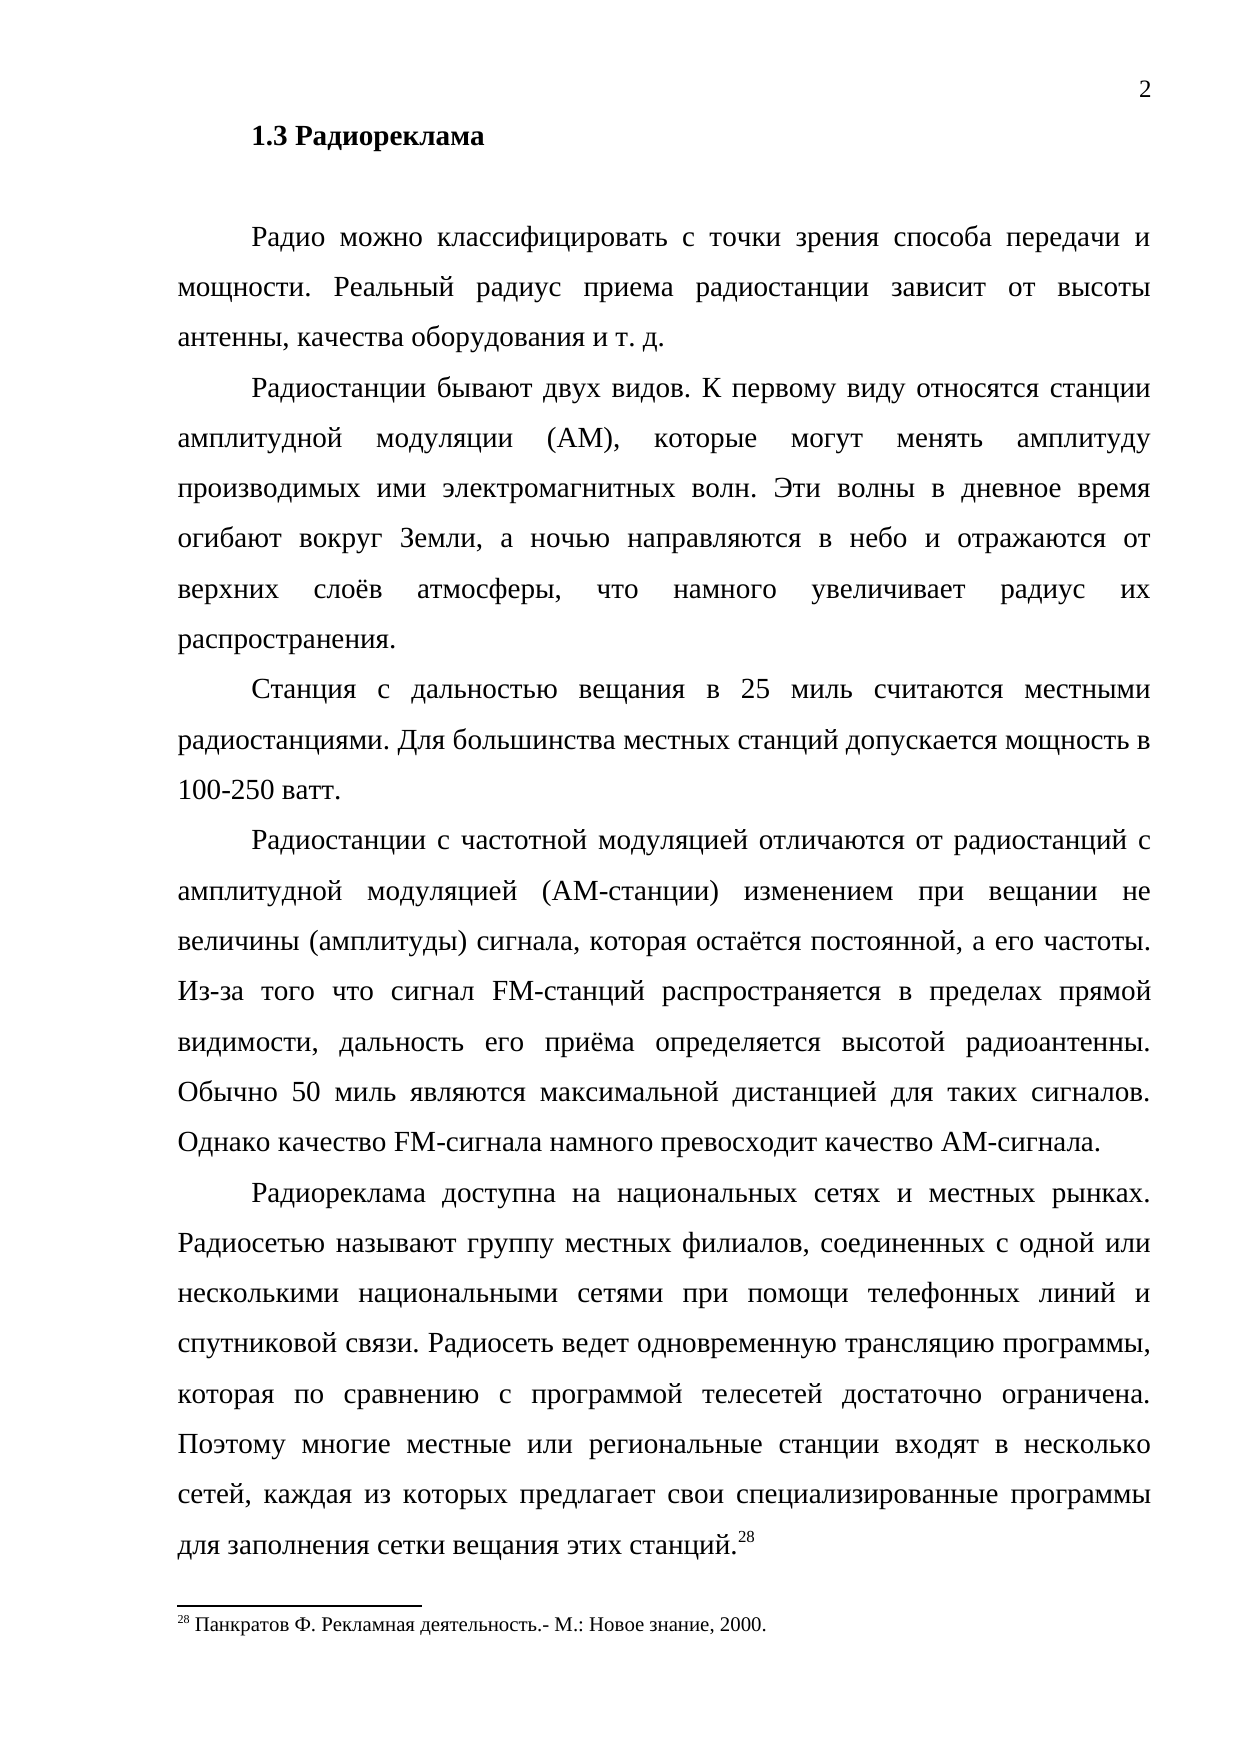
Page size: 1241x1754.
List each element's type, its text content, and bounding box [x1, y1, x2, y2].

text Радиостанции бывают двух видов. К первому виду относятся станции амплитудной модуляции (АМ), которые могут менять амплитуду производимых ими электромагнитных волн. Эти волны в дневное время огибают вокруг Земли, а ночью направляются в небо и отражаются от верхних слоёв атмосферы, что намного увеличивает радиус их распространения. [177, 370, 1152, 655]
text Радиостанции с частотной модуляцией отличаются от радиостанций с амплитудной модуляцией (АМ-станции) изменением при вещании не величины (амплитуды) сигнала, которая остаётся постоянной, а его частоты. Из-за того что сигнал FM-станций распространяется в пределах прямой видимости, дальность его приёма определяется высотой радиоантенны. Обычно являются максимальной дистанцией для таких сигналов. Однако качество FM-сигнала намного превосходит качество АМ-сигнала. [177, 822, 1152, 1158]
text Радиореклама доступна на национальных сетях и местных рынках. Радиосетью называют группу местных филиалов, соединенных с одной или несколькими национальными сетями при помощи телефонных линий и спутниковой связи. Радиосеть ведет одновременную трансляцию программы, которая по сравнению с программой телесетей достаточно ограничена. Поэтому многие местные или региональные станции входят в несколько сетей, каждая из которых предлагает свои специализированные программы для заполнения сетки вещания этих станций. [177, 1175, 1152, 1560]
text Станция с дальностью вещания в считаются местными радиостанциями. Для большинства местных станций допускается мощность в 100-250 ватт. [177, 672, 1152, 806]
text Радио можно классифицировать с точки зрения способа передачи и мощности. Реальный радиус приема радиостанции зависит от высоты антенны, качества оборудования и т. д. [177, 219, 1152, 353]
subtitle 1.3 Радиореклама [177, 118, 1152, 152]
